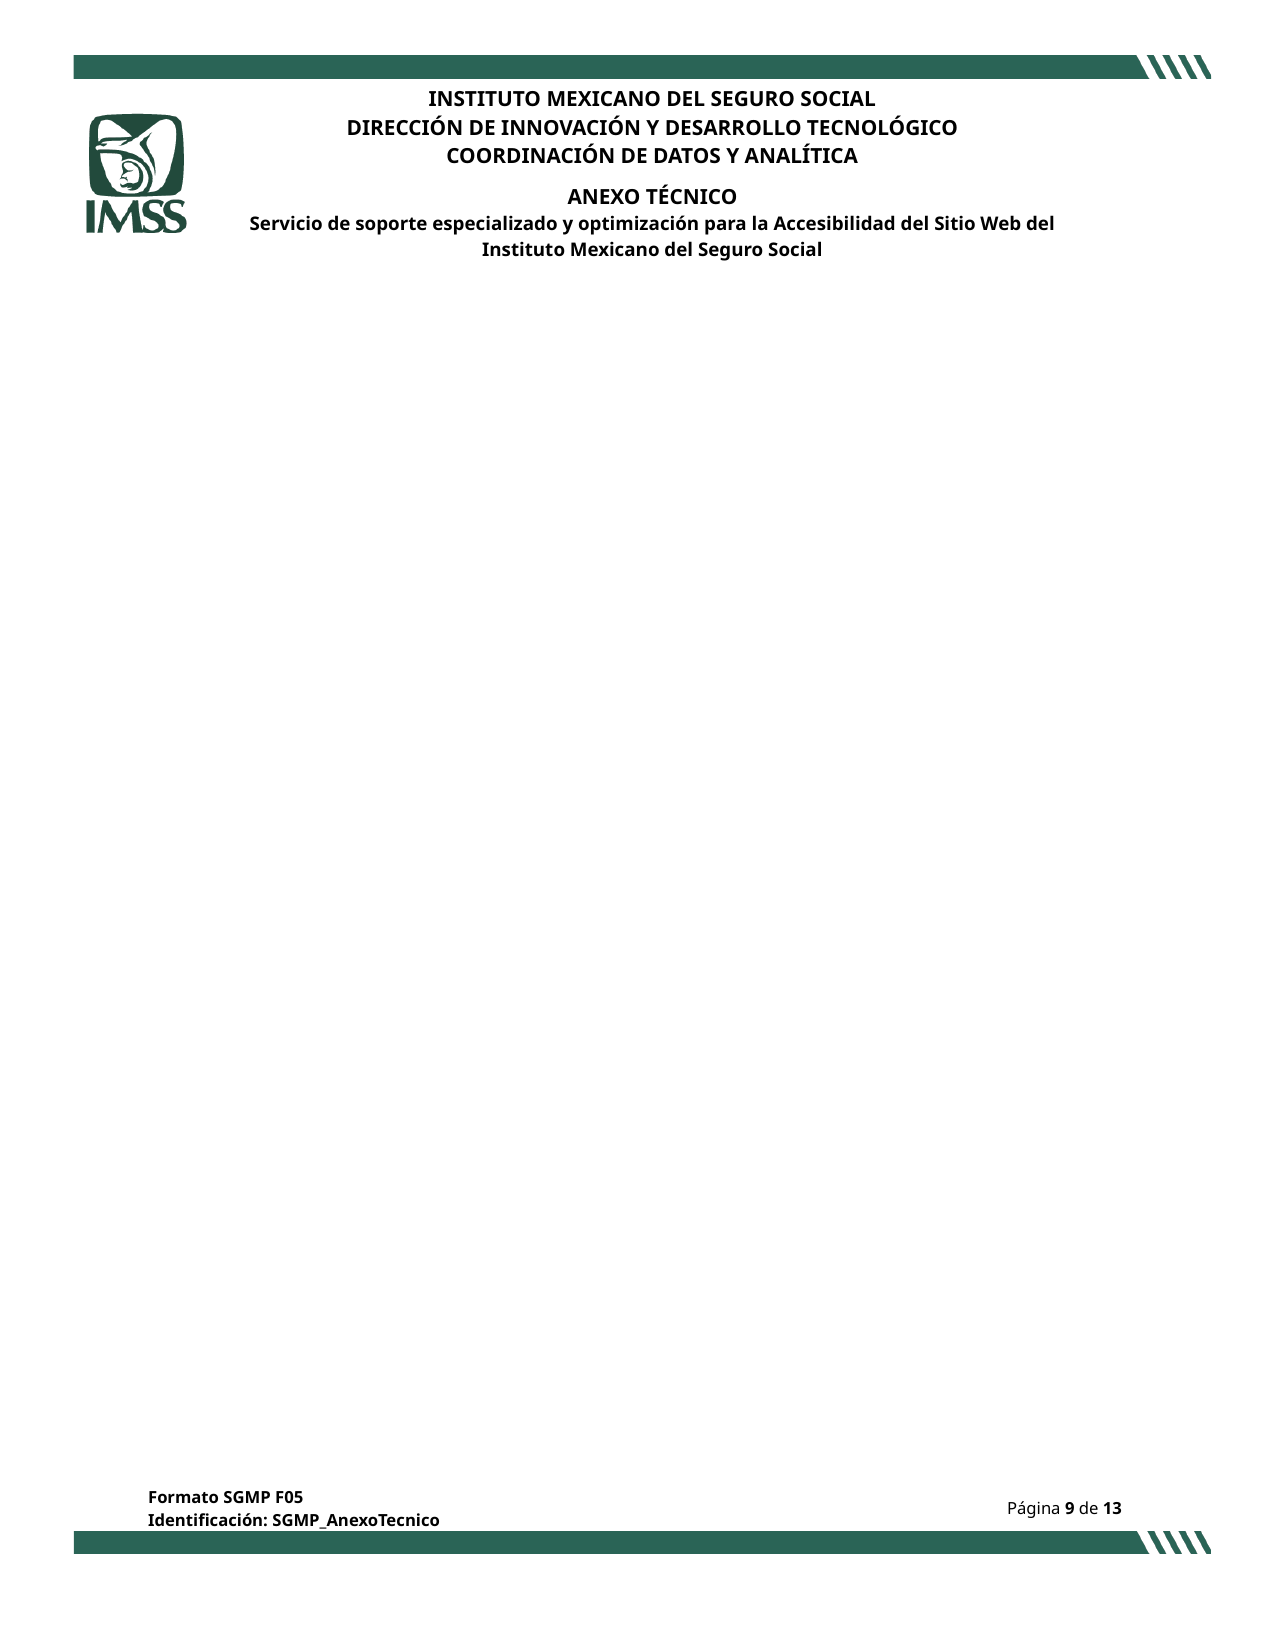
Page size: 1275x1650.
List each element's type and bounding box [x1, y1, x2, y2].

picture [73, 55, 1212, 79]
picture [73, 1531, 1211, 1554]
picture [84, 113, 187, 233]
